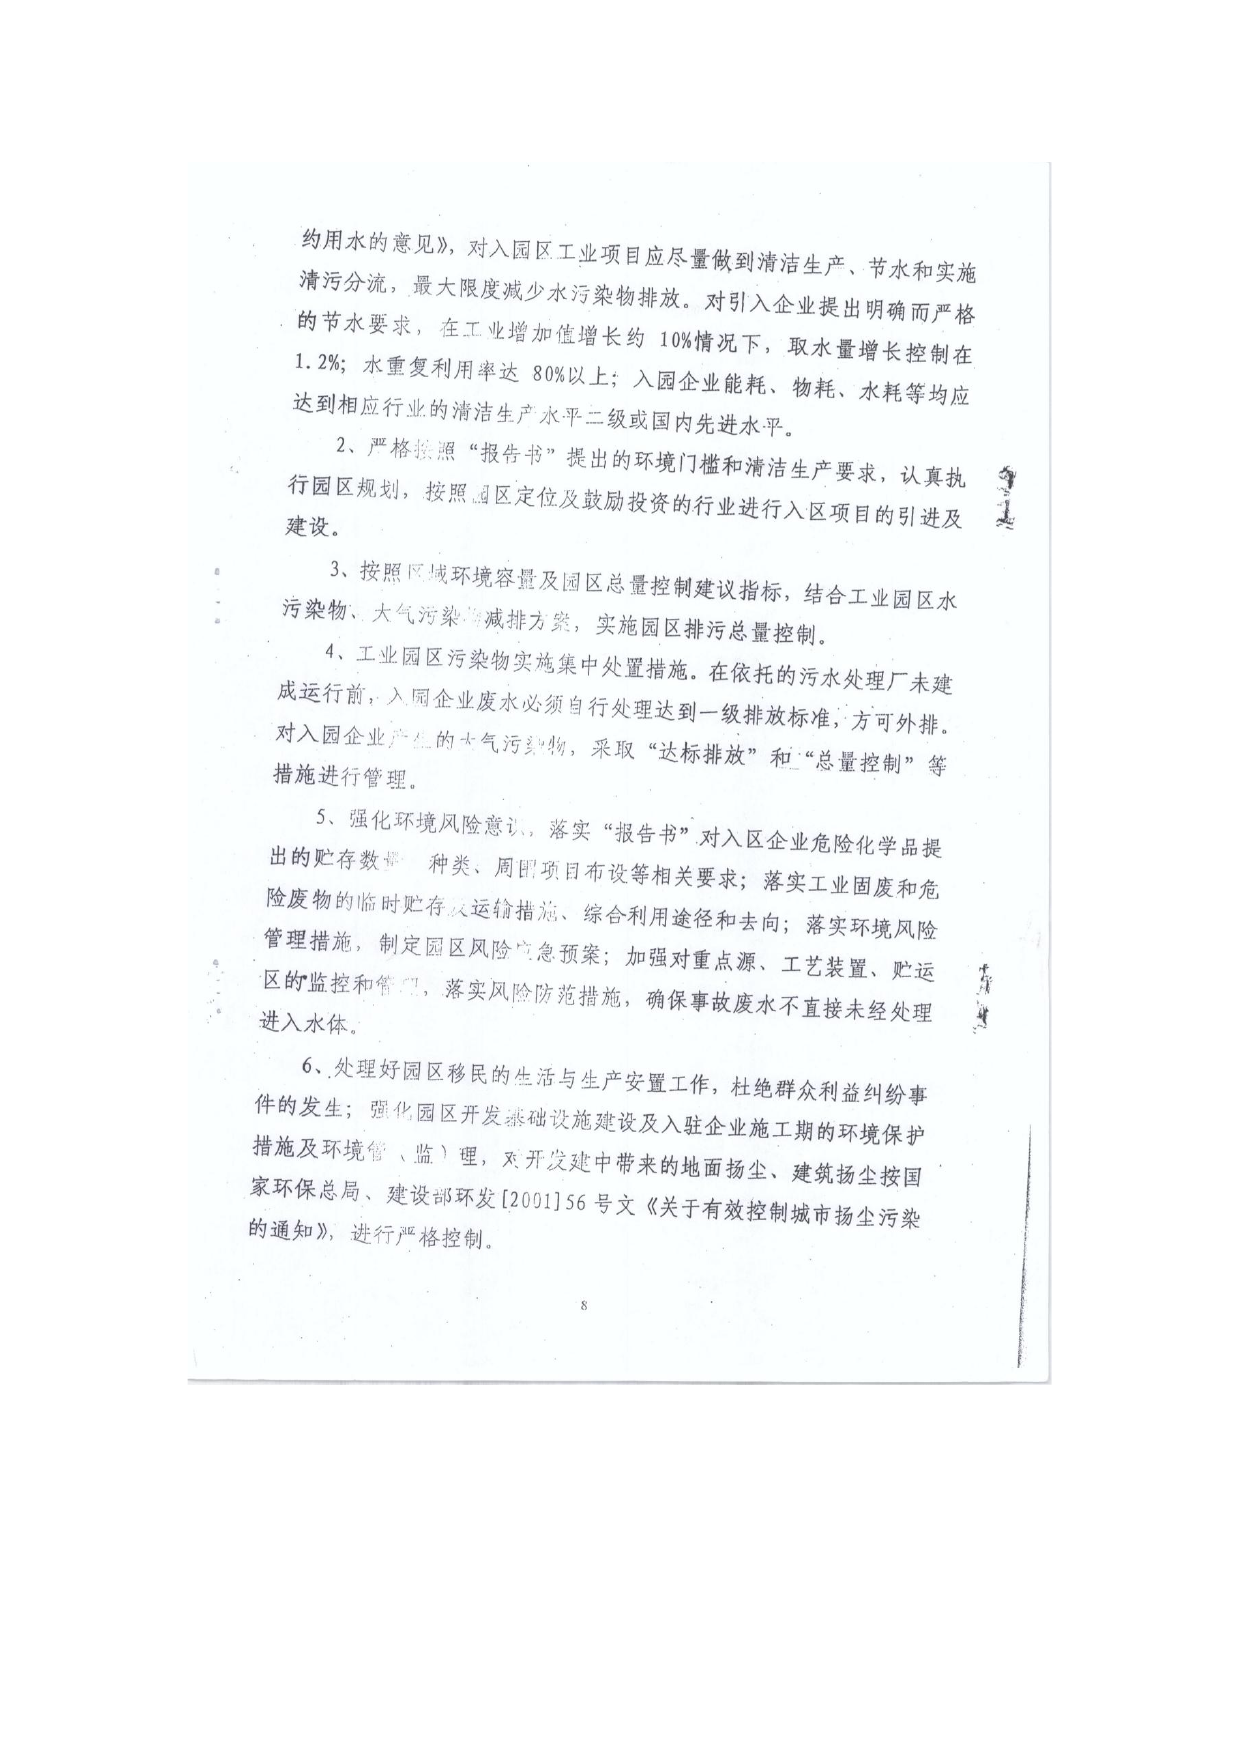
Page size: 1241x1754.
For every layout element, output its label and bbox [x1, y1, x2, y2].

picture [187, 162, 1052, 1385]
